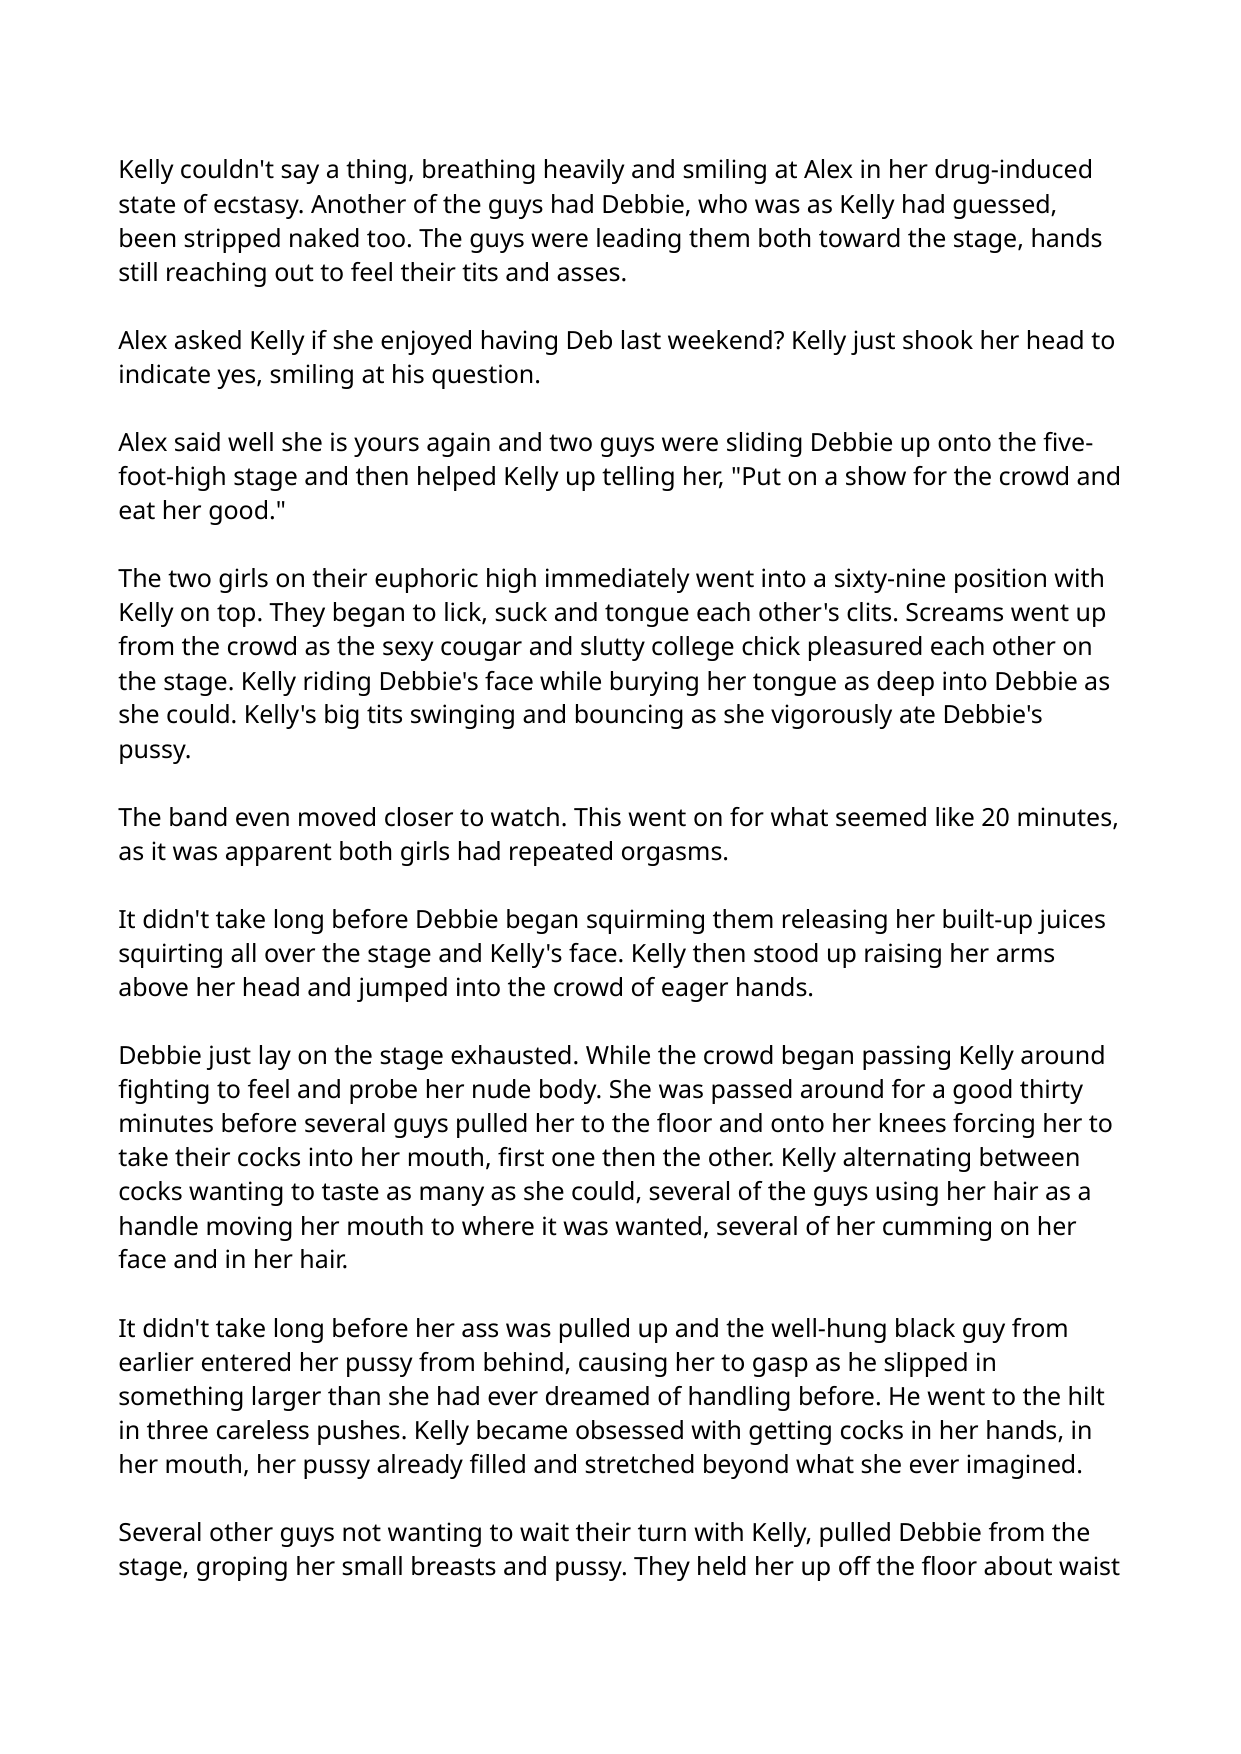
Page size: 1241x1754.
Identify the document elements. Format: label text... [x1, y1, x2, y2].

text Debbie just lay on the stage exhausted. While the crowd began passing Kelly around fighting to feel and probe her nude body. She was passed around for a good thirty minutes before several guys pulled her to the floor and onto her knees forcing her to take their cocks into her mouth, first one then the other. Kelly alternating between cocks wanting to taste as many as she could, several of the guys using her hair as a handle moving her mouth to where it was wanted, several of her cumming on her face and in her hair. [118, 1038, 1122, 1276]
text It didn't take long before her ass was pulled up and the well-hung black guy from earlier entered her pussy from behind, causing her to gasp as he slipped in something larger than she had ever dreamed of handling before. He went to the hilt in three careless pushes. Kelly became obsessed with getting cocks in her hands, in her mouth, her pussy already filled and stretched beyond what she ever imagined. [118, 1310, 1122, 1481]
text The band even moved closer to watch. This went on for what seemed like 20 minutes, as it was apparent both girls had repeated orgasms. [118, 799, 1122, 867]
text It didn't take long before Debbie began squirming them releasing her built-up juices squirting all over the stage and Kelly's face. Kelly then stood up raising her arms above her head and jumped into the crowd of eager hands. [118, 902, 1122, 1004]
text Kelly couldn't say a thing, breathing heavily and smiling at Alex in her drug-induced state of ecstasy. Another of the guys had Debbie, who was as Kelly had guessed, been stripped naked too. The guys were leading them both toward the stage, hands still reaching out to feel their tits and asses. [118, 152, 1122, 288]
text The two girls on their euphoric high immediately went into a sixty-nine position with Kelly on top. They began to lick, suck and tongue each other's clits. Screams went up from the crowd as the sexy cougar and slutty college chick pleasured each other on the stage. Kelly riding Debbie's face while burying her tongue as deep into Debbie as she could. Kelly's big tits swinging and bouncing as she vigorously ate Debbie's pussy. [118, 561, 1122, 765]
text Alex said well she is yours again and two guys were sliding Debbie up onto the five-foot-high stage and then helped Kelly up telling her, "Put on a show for the crowd and eat her good." [118, 425, 1122, 527]
text Alex asked Kelly if she enjoyed having Deb last weekend? Kelly just shook her head to indicate yes, smiling at his question. [118, 322, 1122, 391]
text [118, 1515, 1122, 1583]
